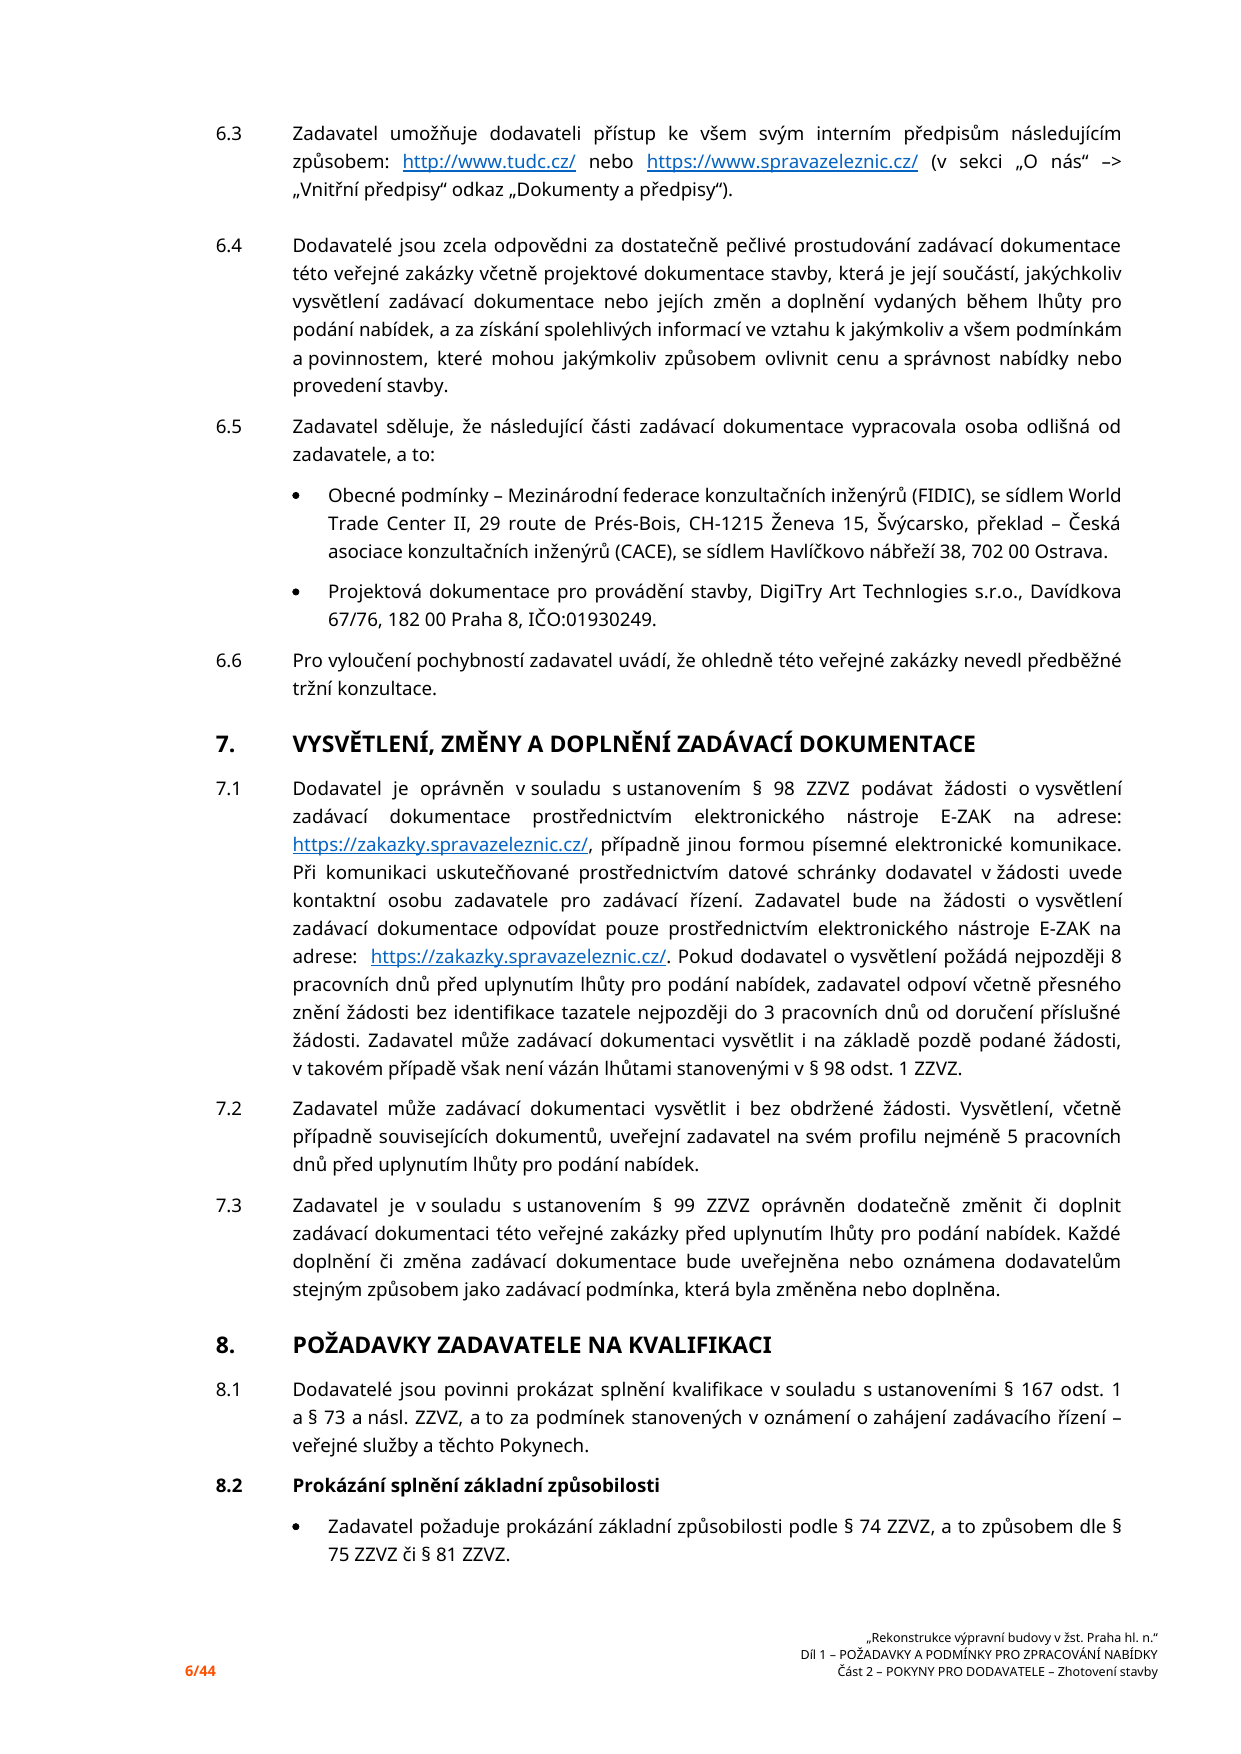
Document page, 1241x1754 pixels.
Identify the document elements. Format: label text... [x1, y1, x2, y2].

text POŽADAVKY ZADAVATELE NA KVALIFIKACI [216, 1329, 1122, 1361]
text Zadavatel sděluje, že následující části zadávací dokumentace vypracovala osoba odlišná od zadavatele, a to: [216, 413, 1122, 467]
text Dodavatelé jsou povinni prokázat splnění kvalifikace v souladu s ustanoveními § 167 odst. 1 a § 73 a násl. ZZVZ, a to za podmínek stanovených v oznámení o zahájení zadávacího řízení – veřejné služby a těchto Pokynech. [216, 1376, 1122, 1458]
text Obecné podmínky – Mezinárodní federace konzultačních inženýrů (FIDIC), se sídlem World Trade Center II, 29 route de Prés-Bois, CH-1215 Ženeva 15, Švýcarsko, překlad – Česká asociace konzultačních inženýrů (CACE), se sídlem Havlíčkovo nábřeží 38, 702 00 Ostrava. [292, 482, 1122, 563]
text Dodavatel je oprávněn v souladu s ustanovením § 98 ZZVZ podávat žádosti o vysvětlení zadávací dokumentace prostřednictvím elektronického nástroje E-ZAK na adrese: https://zakazky.spravazeleznic.cz/, případně jinou formou písemné elektronické komunikace. Při komunikaci uskutečňované prostřednictvím datové schránky dodavatel v žádosti uvede kontaktní osobu zadavatele pro zadávací řízení. Zadavatel bude na žádosti o vysvětlení zadávací dokumentace odpovídat pouze prostřednictvím elektronického nástroje E-ZAK na adrese: https://zakazky.spravazeleznic.cz/. Pokud dodavatel o vysvětlení požádá nejpozději 8 pracovních dnů před uplynutím lhůty pro podání nabídek, zadavatel odpoví včetně přesného znění žádosti bez identifikace tazatele nejpozději do 3 pracovních dnů od doručení příslušné žádosti. Zadavatel může zadávací dokumentaci vysvětlit i na základě pozdě podané žádosti, v takovém případě však není vázán lhůtami stanovenými v § 98 odst. 1 ZZVZ. [216, 775, 1122, 1081]
text VYSVĚTLENÍ, ZMĚNY a DOPLNĚNÍ ZADÁVACÍ DOKUMENTACE [216, 728, 1122, 759]
text Pro vyloučení pochybností zadavatel uvádí, že ohledně této veřejné zakázky nevedl předběžné tržní konzultace. [216, 647, 1122, 701]
text Zadavatel umožňuje dodavateli přístup ke všem svým interním předpisům následujícím způsobem: http://www.tudc.cz/ nebo https://www.spravazeleznic.cz/ (v sekci „O nás“ –> „Vnitřní předpisy“ odkaz „Dokumenty a předpisy“). [216, 121, 1122, 202]
text Prokázání splnění základní způsobilosti [216, 1473, 1122, 1498]
text Projektová dokumentace pro provádění stavby, DigiTry Art Technlogies s.r.o., Davídkova 67/76, 182 00 Praha 8, IČO:01930249. [292, 578, 1122, 632]
text Zadavatel může zadávací dokumentaci vysvětlit i bez obdržené žádosti. Vysvětlení, včetně případně souvisejících dokumentů, uveřejní zadavatel na svém profilu nejméně 5 pracovních dnů před uplynutím lhůty pro podání nabídek. [216, 1096, 1122, 1177]
text Zadavatel je v souladu s ustanovením § 99 ZZVZ oprávněn dodatečně změnit či doplnit zadávací dokumentaci této veřejné zakázky před uplynutím lhůty pro podání nabídek. Každé doplnění či změna zadávací dokumentace bude uveřejněna nebo oznámena dodavatelům stejným způsobem jako zadávací podmínka, která byla změněna nebo doplněna. [216, 1192, 1122, 1302]
text Zadavatel požaduje prokázání základní způsobilosti podle § 74 ZZVZ, a to způsobem dle § 75 ZZVZ či § 81 ZZVZ. [292, 1513, 1122, 1567]
text Dodavatelé jsou zcela odpovědni za dostatečně pečlivé prostudování zadávací dokumentace této veřejné zakázky včetně projektové dokumentace stavby, která je její součástí, jakýchkoliv vysvětlení zadávací dokumentace nebo jejích změn a doplnění vydaných během lhůty pro podání nabídek, a za získání spolehlivých informací ve vztahu k jakýmkoliv a všem podmínkám a povinnostem, které mohou jakýmkoliv způsobem ovlivnit cenu a správnost nabídky nebo provedení stavby. [216, 233, 1122, 398]
